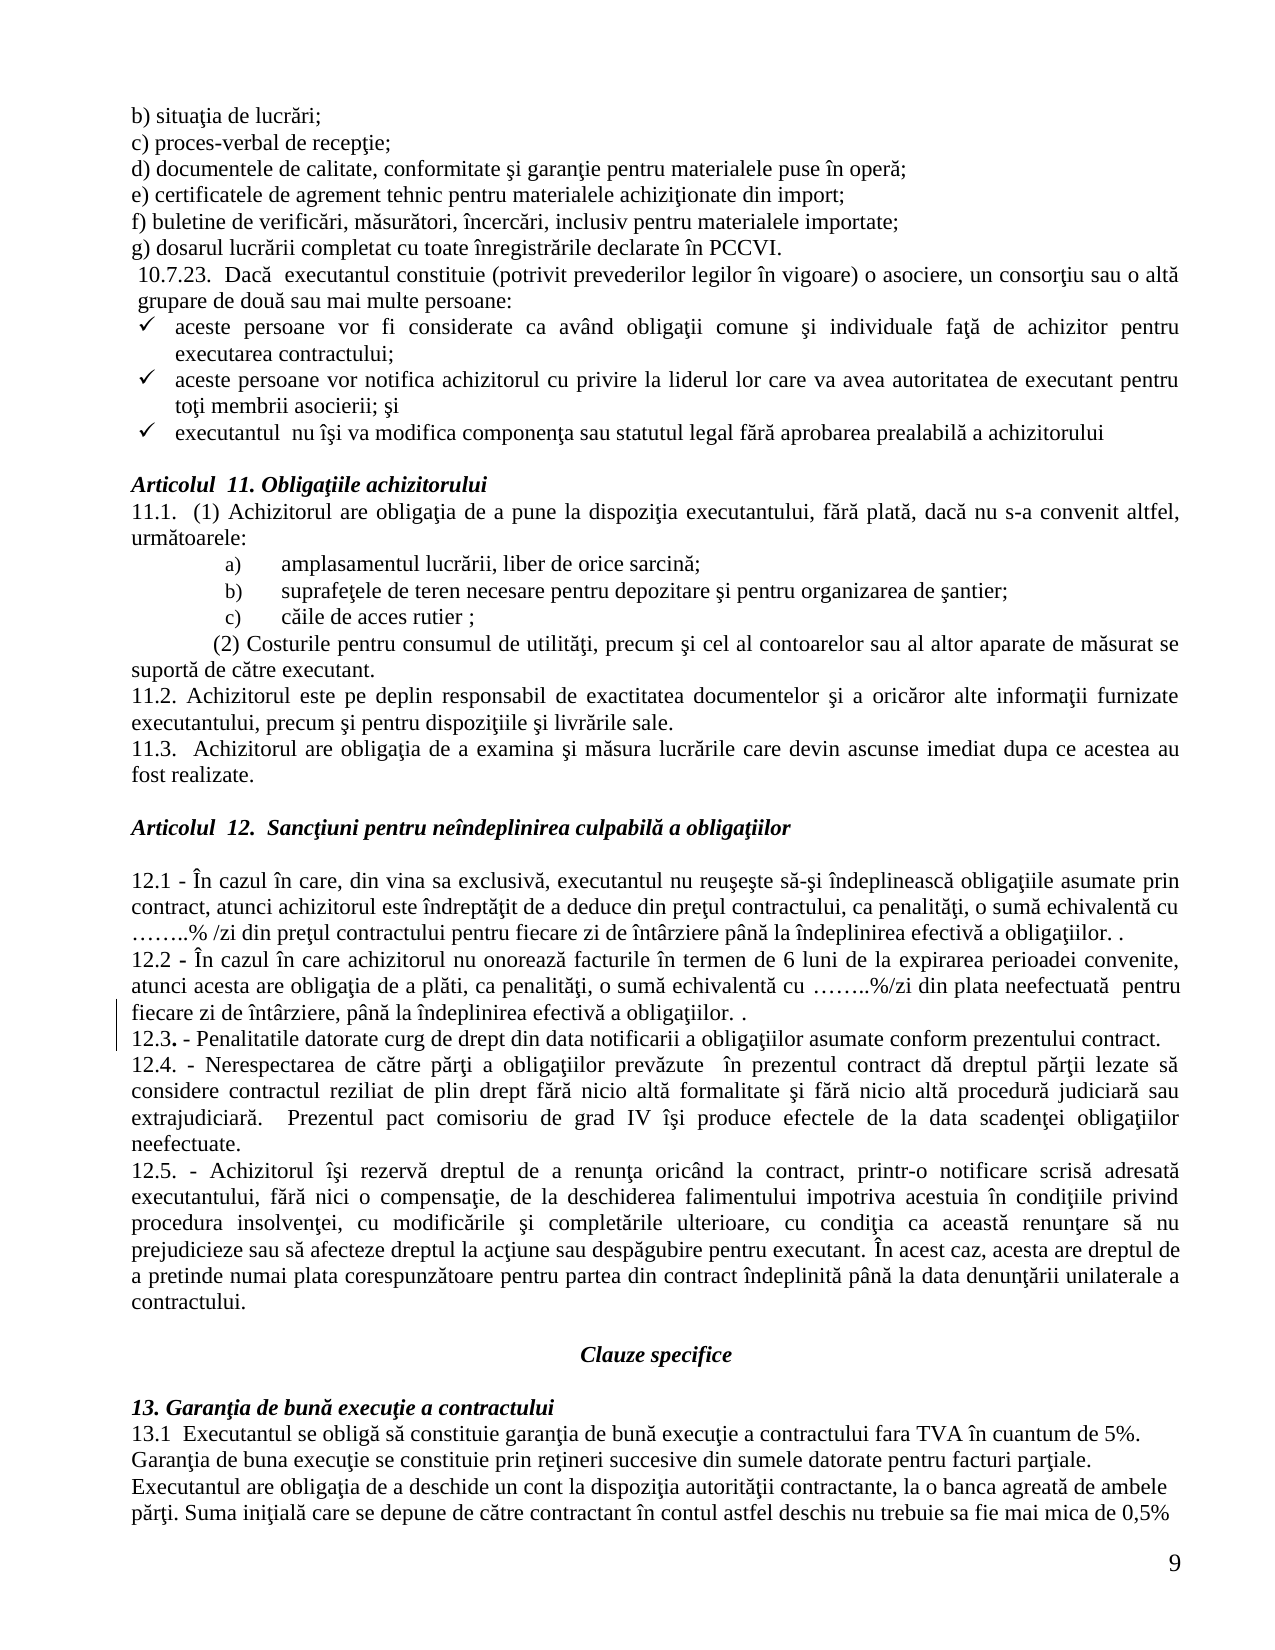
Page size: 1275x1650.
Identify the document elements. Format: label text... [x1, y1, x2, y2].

text 12.4. - Nerespectarea de către părţi a obligaţiilor prevăzute în prezentul contract dă dreptul părţii lezate să considere contractul reziliat de plin drept fără nicio altă formalitate şi fără nicio altă procedură judiciară sau extrajudiciară. Prezentul pact comisoriu de grad IV îşi produce efectele de la data scadenţei obligaţiilor neefectuate. [131, 1051, 1181, 1157]
list aceste persoane vor fi considerate ca având obligaţii comune şi individuale faţă de achizitor pentru executarea contractului; [137, 313, 1181, 366]
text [131, 1420, 1181, 1526]
text (2) Costurile pentru consumul de utilităţi, precum şi cel al contoarelor sau al altor aparate de măsurat se suportă de către executant. [131, 629, 1181, 682]
text f) buletine de verificări, măsurători, încercări, inclusiv pentru materialele importate; [131, 208, 1181, 234]
text Articolul 12. Sancţiuni pentru neîndeplinirea culpabilă a obligaţiilor [131, 814, 1181, 840]
list executantul nu îşi va modifica componenţa sau statutul legal fără aprobarea prealabilă a achizitorului [137, 419, 1181, 445]
text 11.3. Achizitorul are obligaţia de a examina şi măsura lucrările care devin ascunse imediat dupa ce acestea au fost realizate. [131, 735, 1181, 788]
text 11.1. (1) Achizitorul are obligaţia de a pune la dispoziţia executantului, fără plată, dacă nu s-a convenit altfel, următoarele: [131, 498, 1181, 551]
text Articolul 11. Obligaţiile achizitorului [131, 471, 1181, 498]
text e) certificatele de agrement tehnic pentru materialele achiziţionate din import; [131, 182, 1181, 208]
text 12.3. - Penalitatile datorate curg de drept din data notificarii a obligaţiilor asumate conform prezentului contract. [131, 1025, 1181, 1051]
text 12.2 - În cazul în care achizitorul nu onorează facturile în termen de 6 luni de la expirarea perioadei convenite, atunci acesta are obligaţia de a plăti, ca penalităţi, o sumă echivalentă cu ……..%/zi din plata neefectuată pentru fiecare zi de întârziere, până la îndeplinirea efectivă a obligaţiilor. . [131, 946, 1181, 1025]
text 13. Garanţia de bună execuţie a contractului [131, 1394, 1181, 1420]
text c) proces-verbal de recepţie; [131, 129, 1181, 155]
list suprafeţele de teren necesare pentru depozitare şi pentru organizarea de şantier; [225, 577, 1181, 603]
list aceste persoane vor notifica achizitorul cu privire la liderul lor care va avea autoritatea de executant pentru toţi membrii asocierii; şi [137, 366, 1181, 419]
text b) situaţia de lucrări; [131, 102, 1181, 129]
list căile de acces rutier ; [131, 603, 1181, 629]
text Clauze specifice [131, 1341, 1181, 1367]
text 11.2. Achizitorul este pe deplin responsabil de exactitatea documentelor şi a oricăror alte informaţii furnizate executantului, precum şi pentru dispoziţiile şi livrările sale. [131, 682, 1181, 735]
text 10.7.23. Dacă executantul constituie (potrivit prevederilor legilor în vigoare) o asociere, un consorţiu sau o altă grupare de două sau mai multe persoane: [137, 261, 1181, 313]
text 12.1 - În cazul în care, din vina sa exclusivă, executantul nu reuşeşte să-şi îndeplinească obligaţiile asumate prin contract, atunci achizitorul este îndreptăţit de a deduce din preţul contractului, ca penalităţi, o sumă echivalentă cu ……..% /zi din preţul contractului pentru fiecare zi de întârziere până la îndeplinirea efectivă a obligaţiilor. . [131, 867, 1181, 946]
text g) dosarul lucrării completat cu toate înregistrările declarate în PCCVI. [131, 234, 1181, 261]
text 12.5. - Achizitorul îşi rezervă dreptul de a renunţa oricând la contract, printr-o notificare scrisă adresată executantului, fără nici o compensaţie, de la deschiderea falimentului impotriva acestuia în condiţiile privind procedura insolvenţei, cu modificările şi completările ulterioare, cu condiţia ca această renunţare să nu prejudicieze sau să afecteze dreptul la acţiune sau despăgubire pentru executant. În acest caz, acesta are dreptul de a pretinde numai plata corespunzătoare pentru partea din contract îndeplinită până la data denunţării unilaterale a contractului. [131, 1157, 1181, 1315]
text d) documentele de calitate, conformitate şi garanţie pentru materialele puse în operă; [131, 155, 1181, 182]
list amplasamentul lucrării, liber de orice sarcină; [131, 551, 1181, 577]
